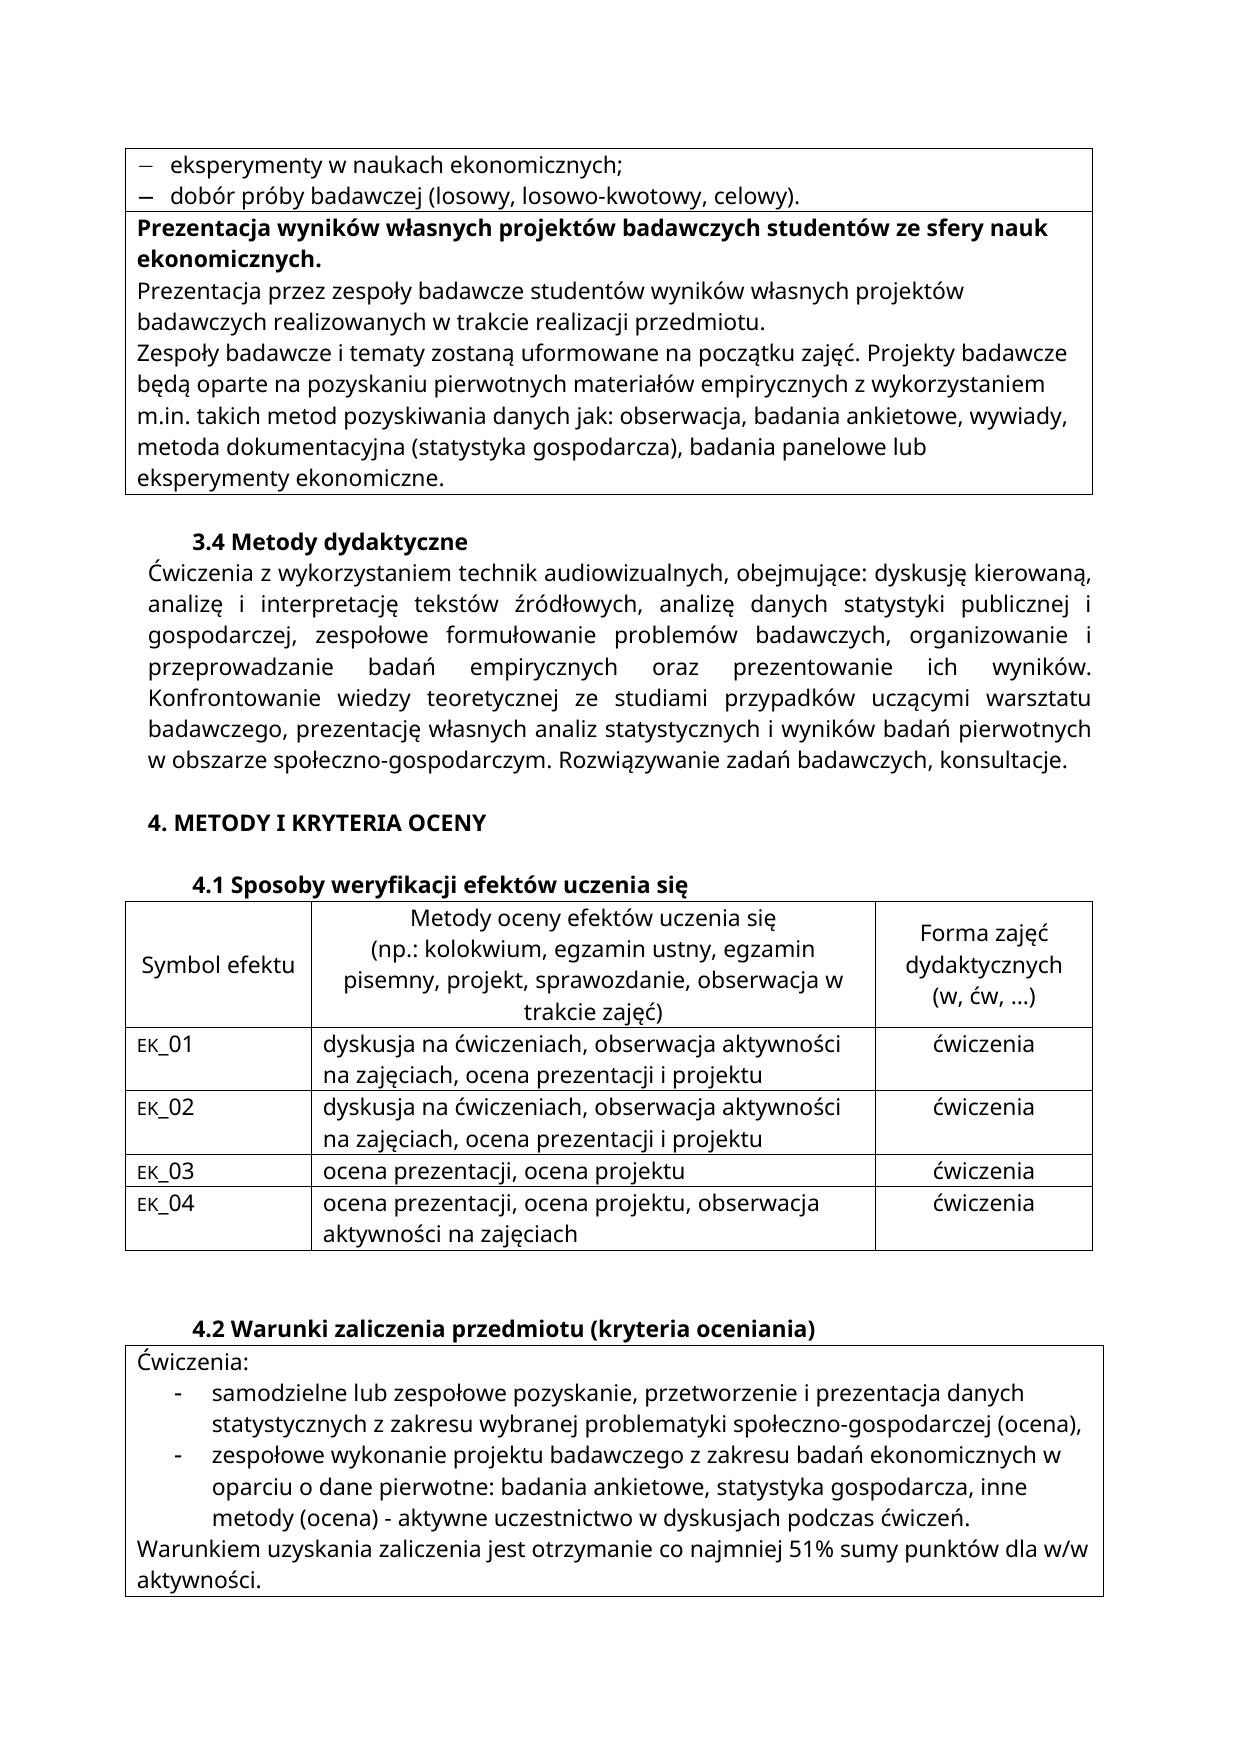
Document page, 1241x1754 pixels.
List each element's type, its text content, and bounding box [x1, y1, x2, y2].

table_cell ek_04 [126, 1187, 311, 1250]
table_cell dyskusja na ćwiczeniach, obserwacja aktywności na zajęciach, ocena prezentacji i projektu [312, 1091, 875, 1154]
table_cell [126, 149, 1092, 211]
table_cell ek_02 [126, 1091, 311, 1154]
table_header Symbol efektu [126, 902, 311, 1027]
text Ćwiczenia z wykorzystaniem technik audiowizualnych, obejmujące: dyskusję kierowaną, analizę i interpretację tekstów źródłowych, analizę danych statystyki publicznej i gospodarczej, zespołowe formułowanie problemów badawczych, organizowanie i przeprowadzanie badań empirycznych oraz prezentowanie ich wyników. Konfrontowanie wiedzy teoretycznej ze studiami przypadków uczącymi warsztatu badawczego, prezentację własnych analiz statystycznych i wyników badań pierwotnych w obszarze społeczno-gospodarczym. Rozwiązywanie zadań badawczych, konsultacje. [148, 557, 1093, 776]
table_cell ćwiczenia [876, 1028, 1092, 1090]
table_cell ćwiczenia [876, 1091, 1092, 1154]
table_header Ćwiczenia: samodzielne lub zespołowe pozyskanie, przetworzenie i prezentacja danych statystycznych z zakresu wybranej problematyki społeczno-gospodarczej (ocena), zespołowe wykonanie projektu badawczego z zakresu badań ekonomicznych w oparciu o dane pierwotne: badania ankietowe, statystyka gospodarcza, inne metody (ocena) - aktywne uczestnictwo w dyskusjach podczas ćwiczeń. Warunkiem uzyskania zaliczenia jest otrzymanie co najmniej 51% sumy punktów dla w/w aktywności. [126, 1346, 1103, 1596]
table_cell ocena prezentacji, ocena projektu [312, 1155, 875, 1186]
table_cell ćwiczenia [876, 1155, 1092, 1186]
text 4.1 Sposoby weryfikacji efektów uczenia się [192, 869, 1093, 901]
text 3.4 Metody dydaktyczne [192, 526, 1093, 557]
table_cell ćwiczenia [876, 1187, 1092, 1250]
table_cell ek_03 [126, 1155, 311, 1186]
text 4.2 Warunki zaliczenia przedmiotu (kryteria oceniania) [192, 1313, 1093, 1344]
table_cell Prezentacja wyników własnych projektów badawczych studentów ze sfery nauk ekonomicznych. Prezentacja przez zespoły badawcze studentów wyników własnych projektów badawczych realizowanych w trakcie realizacji przedmiotu. Zespoły badawcze i tematy zostaną uformowane na początku zajęć. Projekty badawcze będą oparte na pozyskaniu pierwotnych materiałów empirycznych z wykorzystaniem m.in. takich metod pozyskiwania danych jak: obserwacja, badania ankietowe, wywiady, metoda dokumentacyjna (statystyka gospodarcza), badania panelowe lub eksperymenty ekonomiczne. [126, 212, 1092, 493]
table_header Metody oceny efektów uczenia się (np.: kolokwium, egzamin ustny, egzamin pisemny, projekt, sprawozdanie, obserwacja w trakcie zajęć) [312, 902, 875, 1027]
text 4. METODY I KRYTERIA OCENY [148, 807, 1093, 838]
table_header Forma zajęć dydaktycznych (w, ćw, …) [876, 902, 1092, 1027]
table_cell ocena prezentacji, ocena projektu, obserwacja aktywności na zajęciach [312, 1187, 875, 1250]
table_cell dyskusja na ćwiczeniach, obserwacja aktywności na zajęciach, ocena prezentacji i projektu [312, 1028, 875, 1090]
table_cell ek_01 [126, 1028, 311, 1090]
